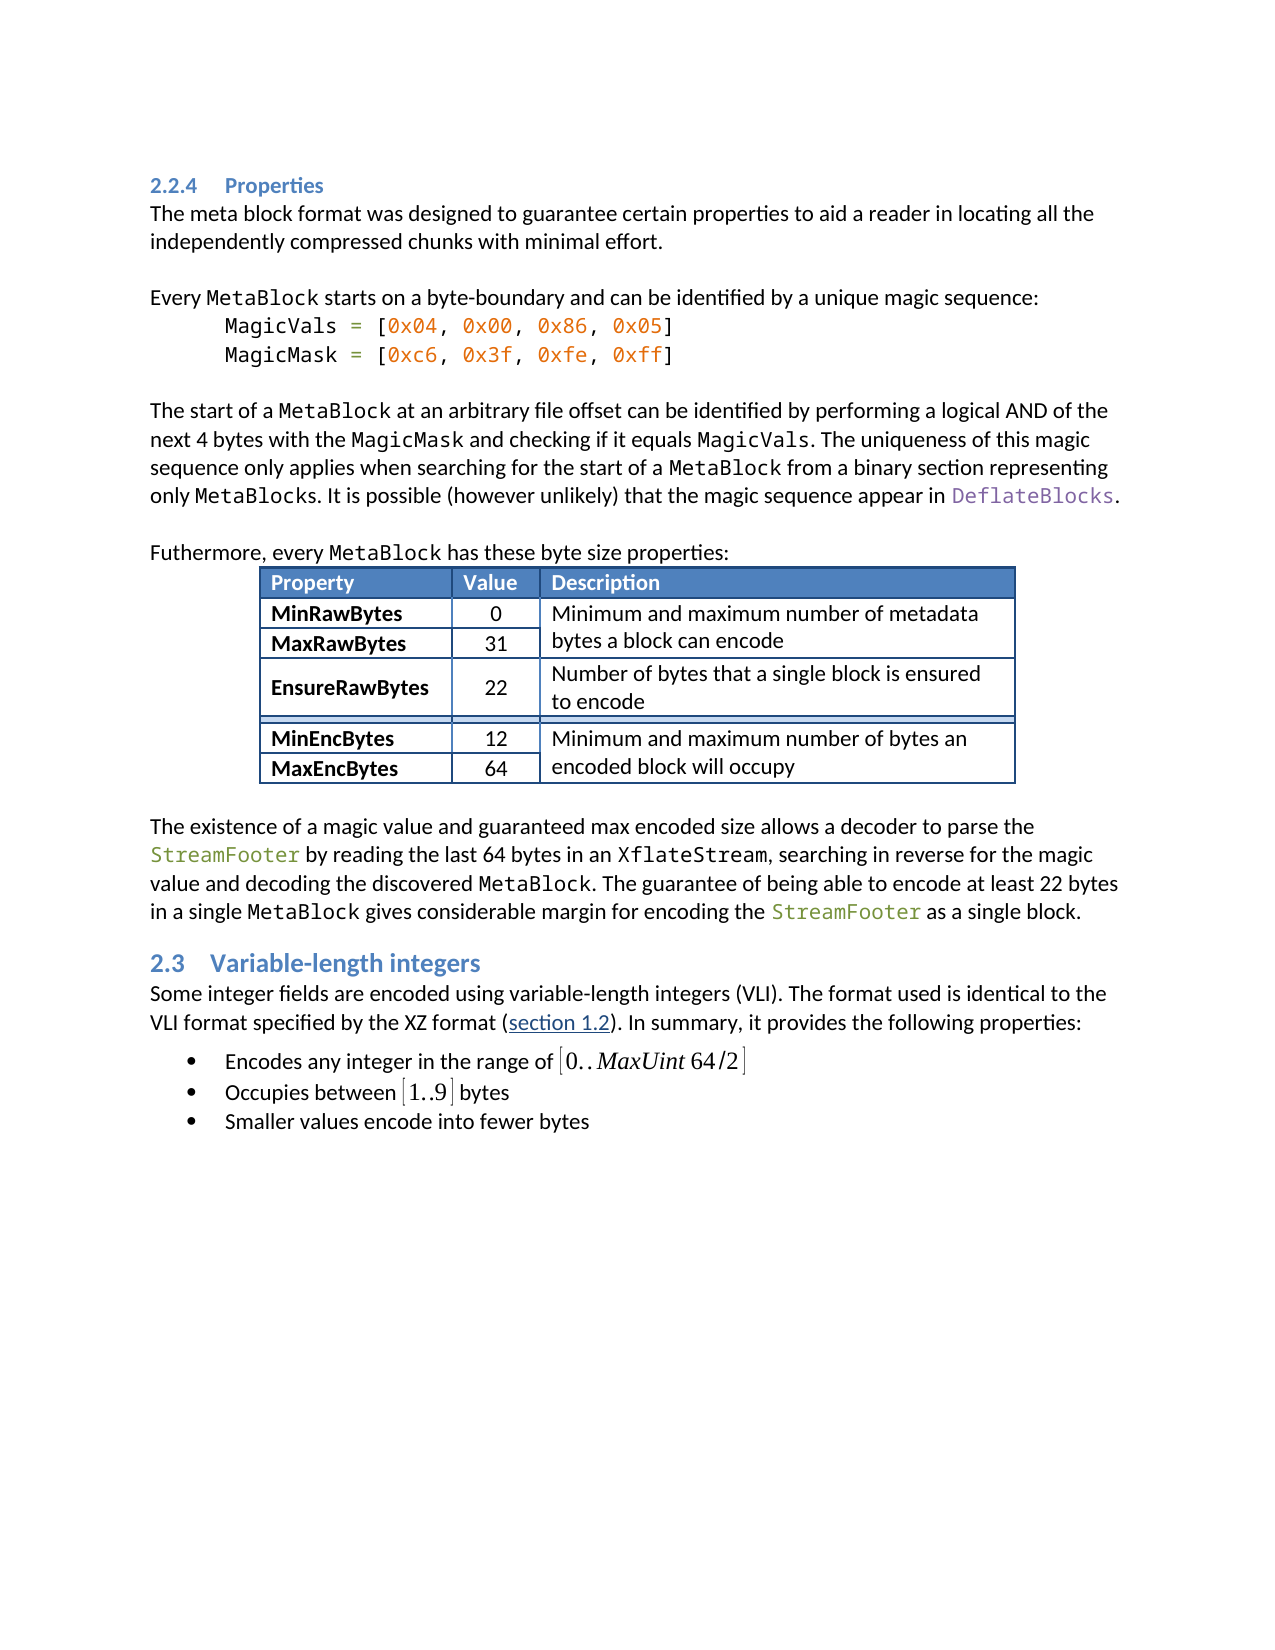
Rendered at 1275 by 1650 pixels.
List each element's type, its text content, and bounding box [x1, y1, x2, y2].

table_cell 64 [453, 754, 539, 782]
table_header Description [541, 569, 1014, 597]
text Futhermore, every MetaBlock has these byte size properties: [150, 538, 1125, 566]
table_header Value [453, 569, 539, 597]
table_header Property [261, 569, 451, 597]
table_cell MaxEncBytes [261, 754, 451, 782]
text Every MetaBlock starts on a byte-boundary and can be identified by a unique magic sequence: [150, 283, 1125, 311]
table_cell 12 [453, 724, 539, 752]
table_cell 22 [453, 659, 539, 715]
text MagicMask = [0xc6, 0x3f, 0xfe, 0xff] [225, 340, 1125, 368]
table_cell Number of bytes that a single block is ensured to encode [541, 659, 1014, 715]
subtitle Variable-length integers [150, 947, 1125, 979]
list Occupies between bytes [187, 1077, 1125, 1107]
table_cell MinRawBytes [261, 599, 451, 627]
table_cell Minimum and maximum number of metadata bytes a block can encode [541, 599, 1014, 657]
table_cell [261, 717, 451, 722]
table_cell MaxRawBytes [261, 629, 451, 657]
text The meta block format was designed to guarantee certain properties to aid a reader in locating all the independently compressed chunks with minimal effort. [150, 199, 1125, 255]
list Smaller values encode into fewer bytes [187, 1107, 1125, 1135]
list Encodes any integer in the range of [187, 1046, 1125, 1077]
table_cell [453, 717, 539, 722]
text MagicVals = [0x04, 0x00, 0x86, 0x05] [225, 311, 1125, 340]
subtitle Properties [150, 171, 1125, 199]
table_cell 31 [453, 629, 539, 657]
text Some integer fields are encoded using variable-length integers (VLI). The format used is identical to the VLI format specified by the XZ format (section 1.2). In summary, it provides the following properties: [150, 979, 1125, 1036]
table_cell Minimum and maximum number of bytes an encoded block will occupy [541, 724, 1014, 782]
table_cell [541, 717, 1014, 722]
table_cell 0 [453, 599, 539, 627]
text The existence of a magic value and guaranteed max encoded size allows a decoder to parse the StreamFooter by reading the last 64 bytes in an XflateStream, searching in reverse for the magic value and decoding the discovered MetaBlock. The guarantee of being able to encode at least 22 bytes in a single MetaBlock gives considerable margin for encoding the StreamFooter as a single block. [150, 812, 1125, 926]
table_cell MinEncBytes [261, 724, 451, 752]
text The start of a MetaBlock at an arbitrary file offset can be identified by performing a logical AND of the next 4 bytes with the MagicMask and checking if it equals MagicVals. The uniqueness of this magic sequence only applies when searching for the start of a MetaBlock from a binary section representing only MetaBlocks. It is possible (however unlikely) that the magic sequence appear in DeflateBlocks. [150, 396, 1125, 510]
table_cell EnsureRawBytes [261, 659, 451, 715]
